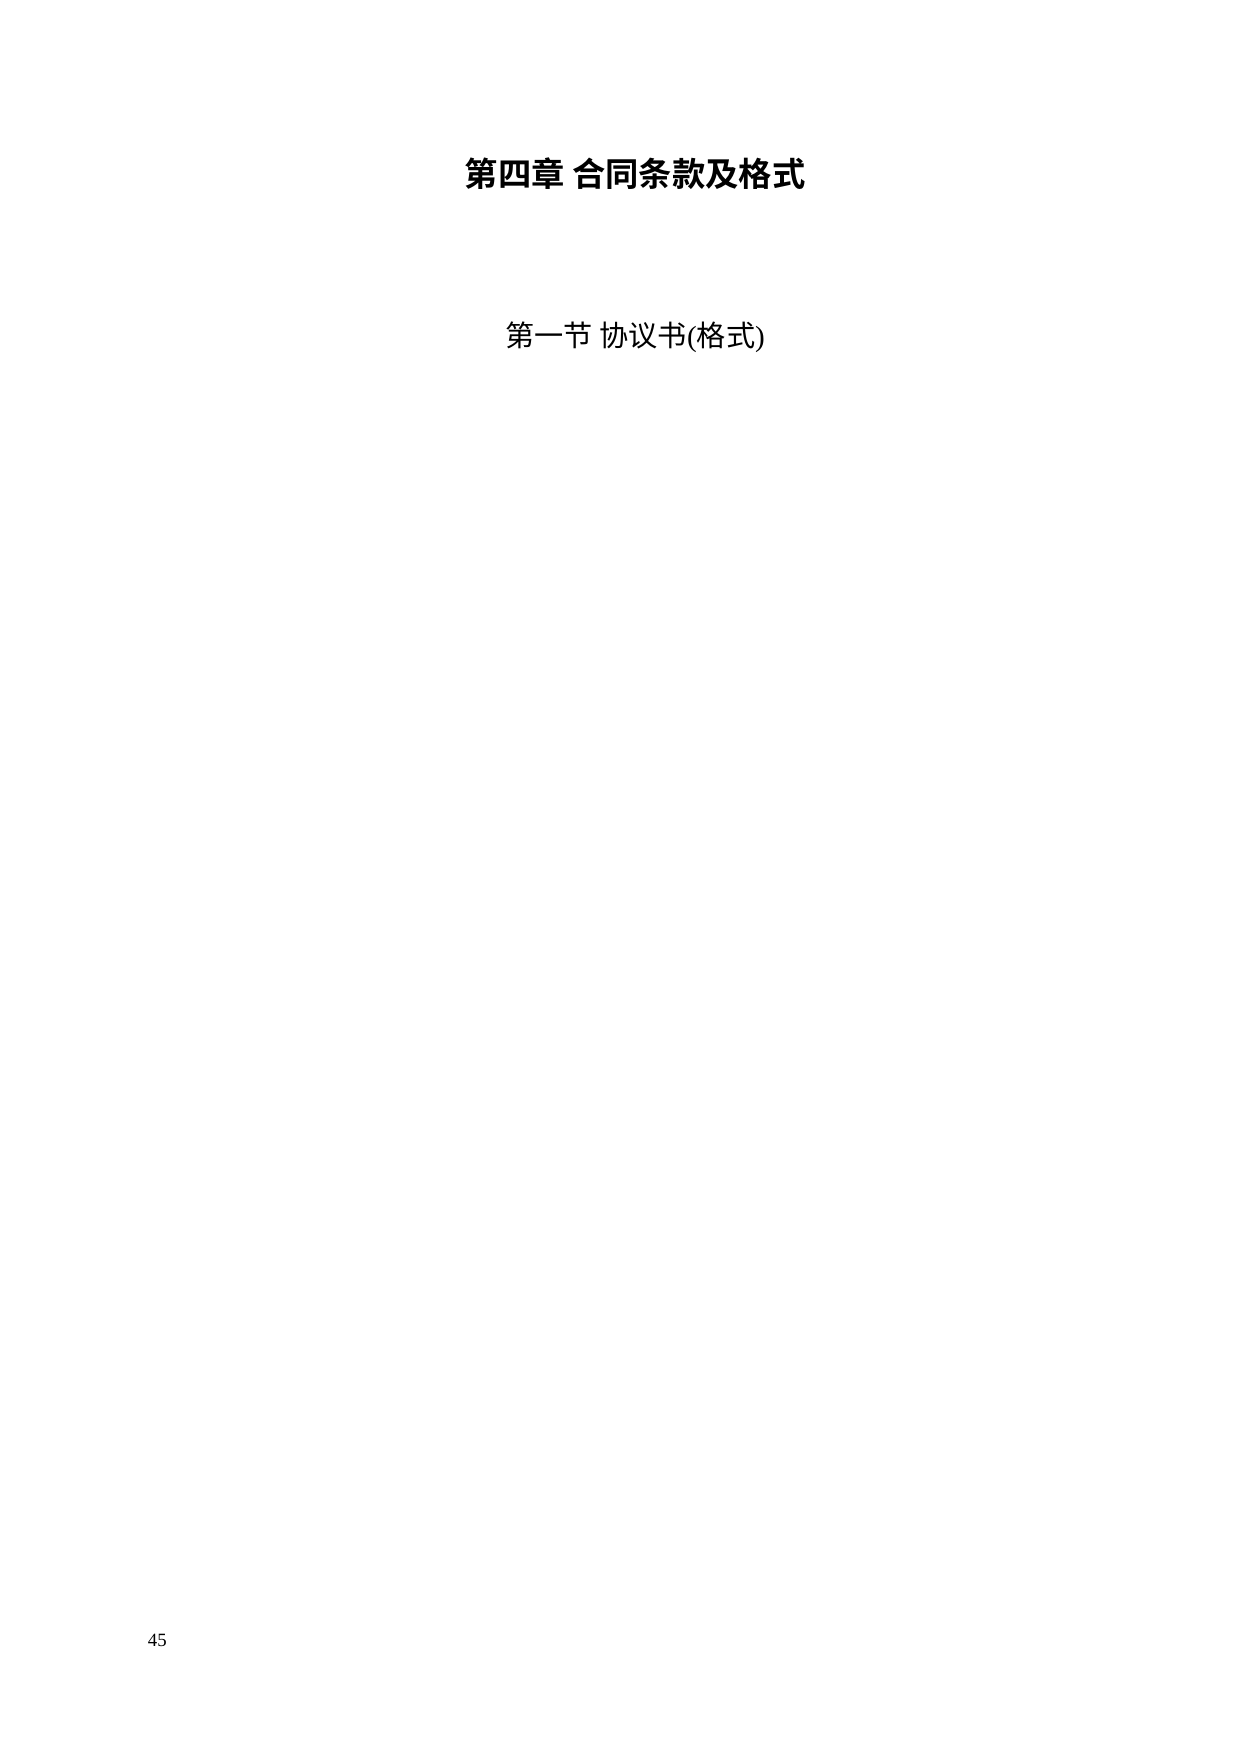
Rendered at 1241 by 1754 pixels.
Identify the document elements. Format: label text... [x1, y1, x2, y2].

subtitle 第四章 合同条款及格式 [148, 148, 1122, 196]
text 第一节 协议书(格式) [148, 312, 1122, 354]
